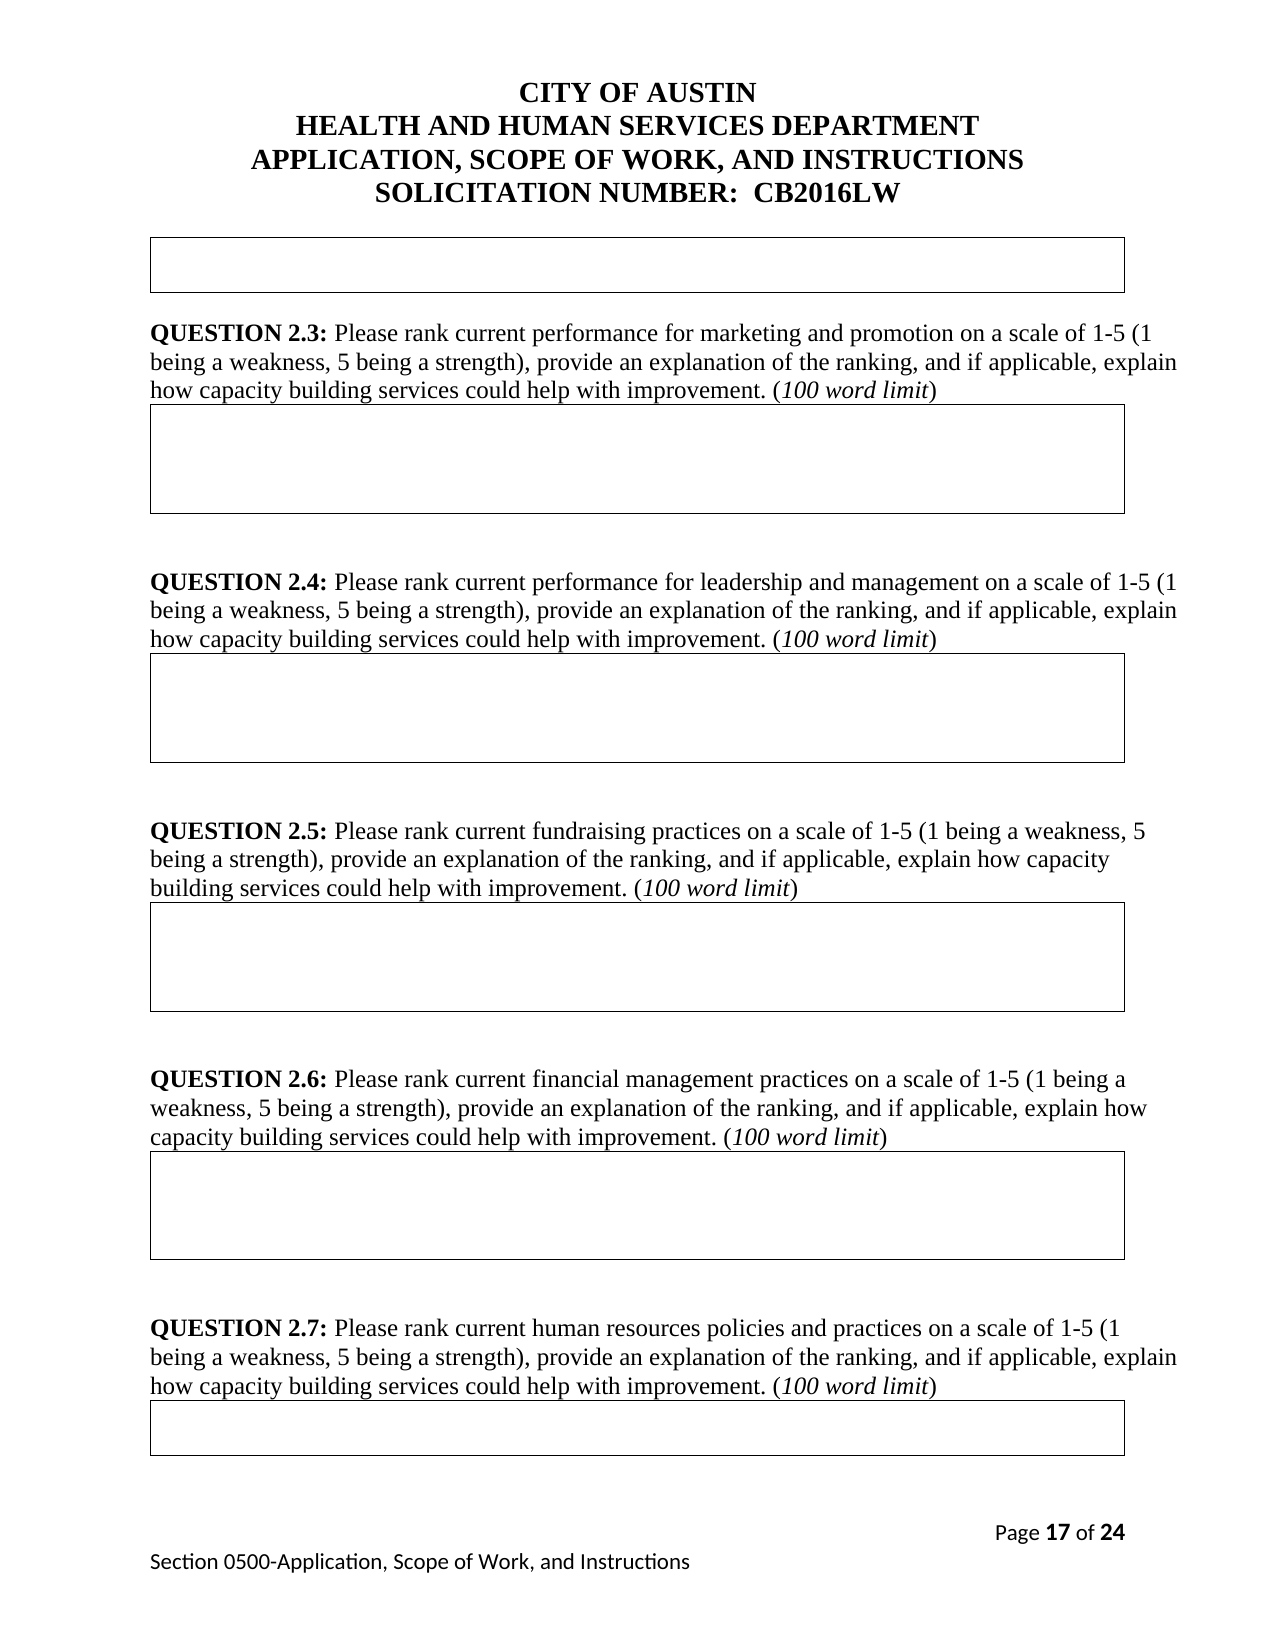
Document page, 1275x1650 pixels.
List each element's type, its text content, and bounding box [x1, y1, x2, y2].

table_header [151, 1152, 1124, 1259]
table_header [151, 238, 1124, 292]
table_header [151, 405, 1124, 513]
text QUESTION 2.5: Please rank current fundraising practices on a scale of 1-5 (1 being a weakness, 5 being a strength), provide an explanation of the ranking, and if applicable, explain how capacity building services could help with improvement. (100 word limit) [150, 816, 1181, 902]
text QUESTION 2.6: Please rank current financial management practices on a scale of 1-5 (1 being a weakness, 5 being a strength), provide an explanation of the ranking, and if applicable, explain how capacity building services could help with improvement. (100 word limit) [150, 1064, 1181, 1151]
text QUESTION 2.3: Please rank current performance for marketing and promotion on a scale of 1-5 (1 being a weakness, 5 being a strength), provide an explanation of the ranking, and if applicable, explain how capacity building services could help with improvement. (100 word limit) [150, 318, 1181, 404]
table_header [151, 654, 1124, 762]
table_header [151, 903, 1124, 1011]
text QUESTION 2.7: Please rank current human resources policies and practices on a scale of 1-5 (1 being a weakness, 5 being a strength), provide an explanation of the ranking, and if applicable, explain how capacity building services could help with improvement. (100 word limit) [150, 1313, 1181, 1400]
table_header [151, 1401, 1124, 1454]
text QUESTION 2.4: Please rank current performance for leadership and management on a scale of 1-5 (1 being a weakness, 5 being a strength), provide an explanation of the ranking, and if applicable, explain how capacity building services could help with improvement. (100 word limit) [150, 567, 1181, 653]
